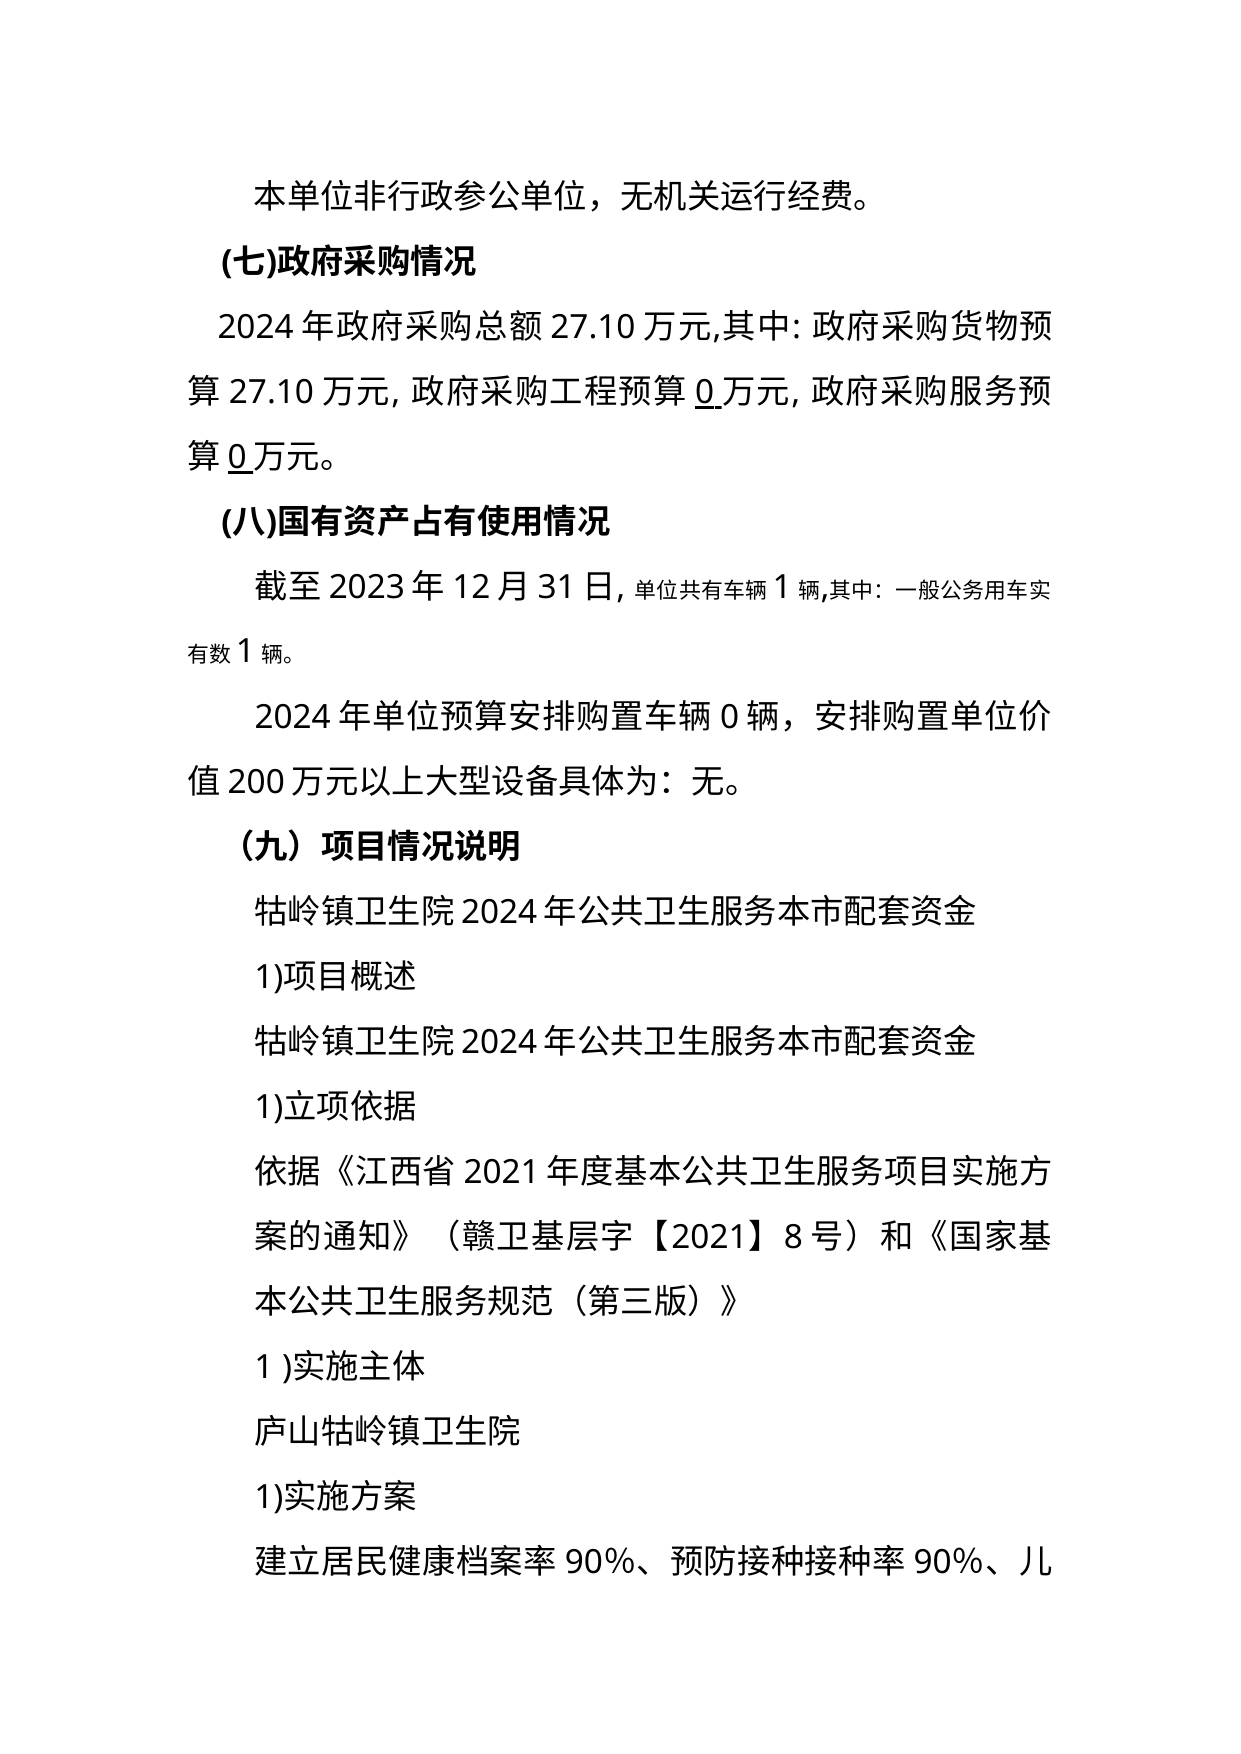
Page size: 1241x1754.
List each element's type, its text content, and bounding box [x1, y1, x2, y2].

text 2024年单位预算安排购置车辆0辆，安排购置单位价值200万元以上大型设备具体为：无。 [187, 682, 1053, 812]
text 1 )实施主体 [187, 1332, 1053, 1397]
text (七)政府采购情况 [187, 227, 1053, 292]
list 项目情况说明 [187, 812, 1053, 877]
text 1)实施方案 [187, 1462, 1053, 1527]
text 牯岭镇卫生院2024年公共卫生服务本市配套资金 [187, 1007, 1053, 1072]
text 本单位非行政参公单位，无机关运行经费。 [187, 162, 1053, 227]
text (八)国有资产占有使用情况 [187, 487, 1053, 552]
text 牯岭镇卫生院2024年公共卫生服务本市配套资金 [187, 877, 1053, 942]
text 1)立项依据 [187, 1072, 1053, 1137]
text 依据《江西省2021年度基本公共卫生服务项目实施方案的通知》（赣卫基层字【2021】8号）和《国家基本公共卫生服务规范（第三版）》 [254, 1137, 1053, 1332]
text 庐山牯岭镇卫生院 [187, 1397, 1053, 1462]
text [187, 1527, 1053, 1592]
text 1)项目概述 [187, 942, 1053, 1007]
text 2024年政府采购总额27.10万元,其中: 政府采购货物预算27.10万元, 政府采购工程预算0万元, 政府采购服务预算0万元。 [187, 292, 1053, 487]
text 截至2023年12月31日, 单位共有车辆1辆,其中：一般公务用车实有数1辆。 [187, 552, 1053, 682]
